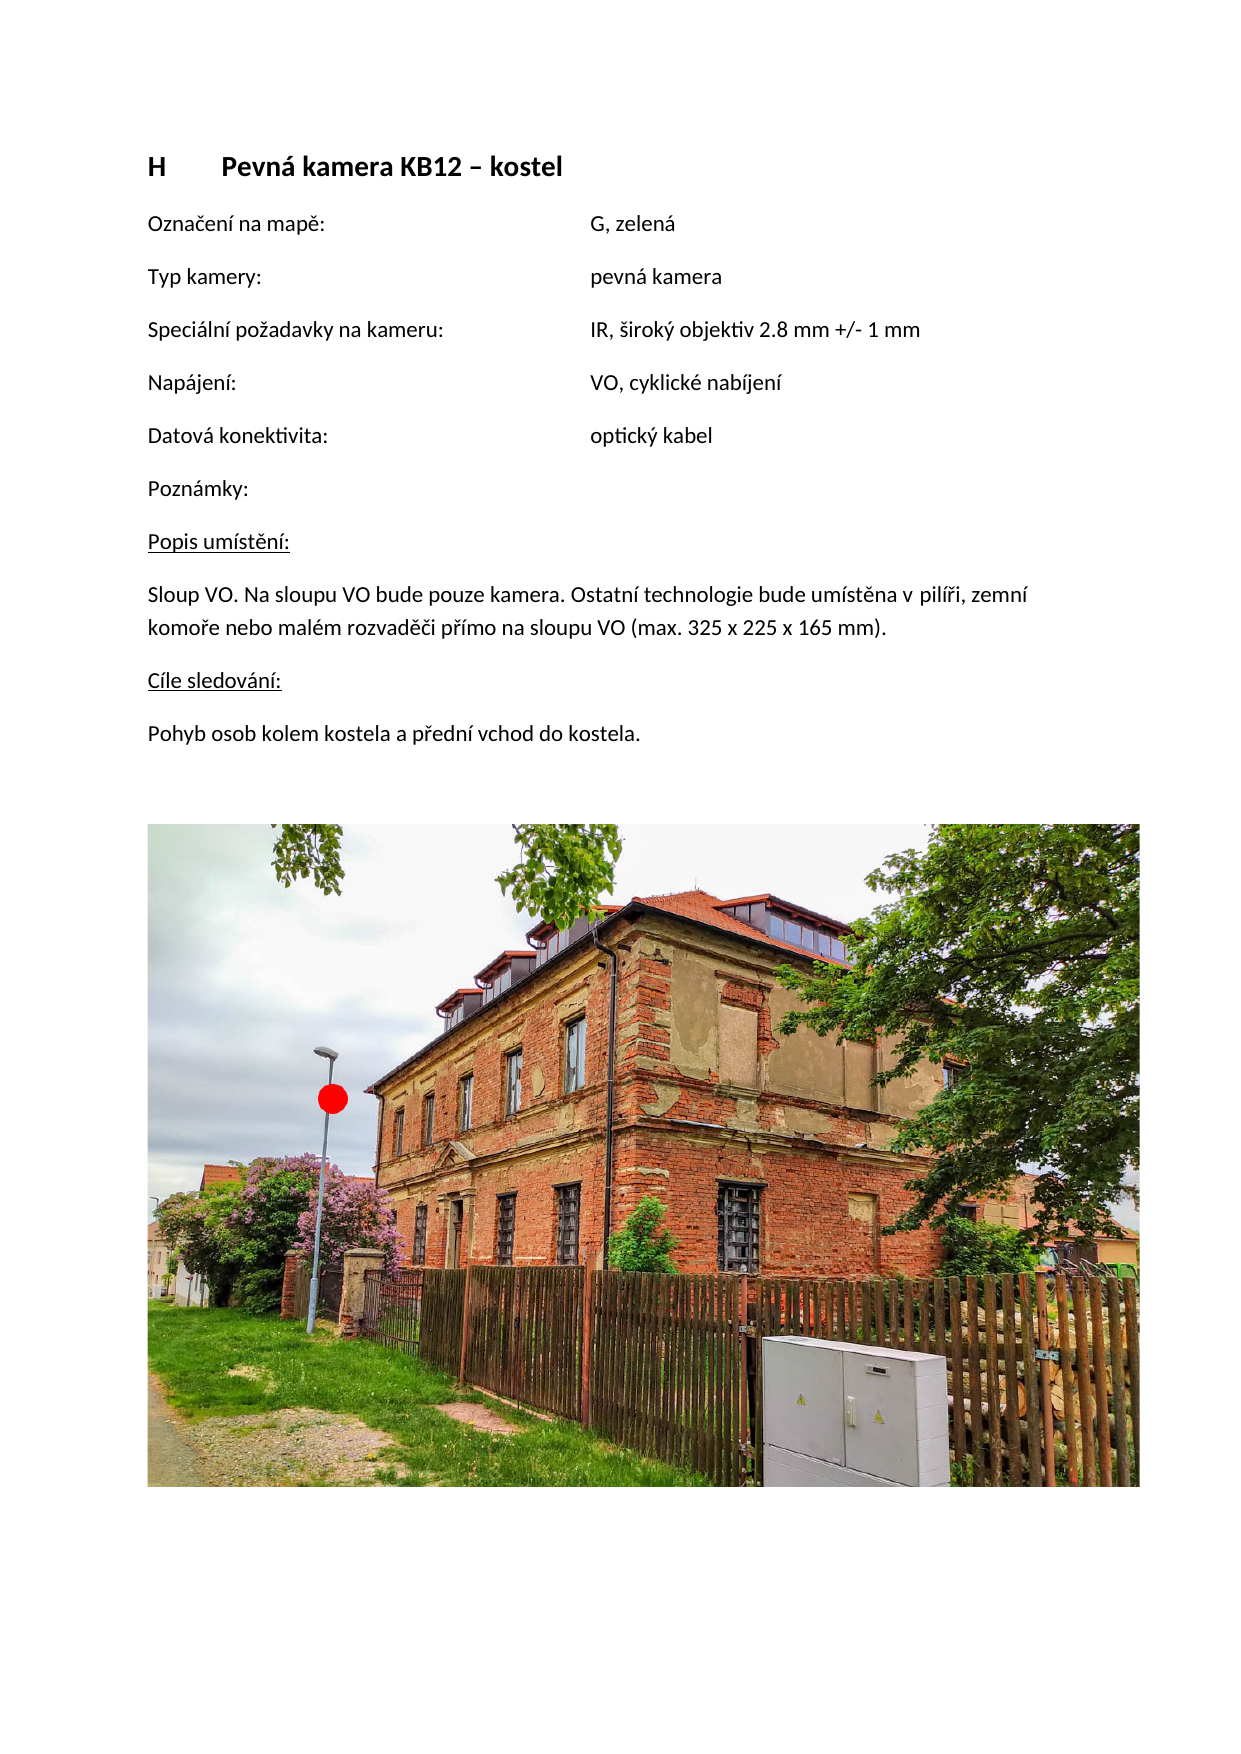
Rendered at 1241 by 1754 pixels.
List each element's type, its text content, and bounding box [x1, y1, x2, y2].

text Speciální požadavky na kameru: IR, široký objektiv 2.8 mm +/- 1 mm [148, 315, 1093, 343]
list H Pevná kamera KB12 – kostel [148, 148, 1093, 183]
text Označení na mapě: G, zelená [148, 209, 1093, 237]
text Napájení: VO, cyklické nabíjení [148, 368, 1093, 396]
text Sloup VO. Na sloupu VO bude pouze kamera. Ostatní technologie bude umístěna v pilíři, zemní komoře nebo malém rozvaděči přímo na sloupu VO (max. 325 x 225 x 165 mm). [148, 581, 1093, 641]
text Cíle sledování: [148, 666, 1093, 694]
text Datová konektivita: optický kabel [148, 421, 1093, 449]
text Poznámky: [148, 474, 1093, 502]
text Popis umístění: [148, 527, 1093, 556]
picture [147, 824, 1140, 1487]
text Typ kamery: pevná kamera [148, 262, 1093, 290]
text Pohyb osob kolem kostela a přední vchod do kostela. [148, 719, 1093, 747]
